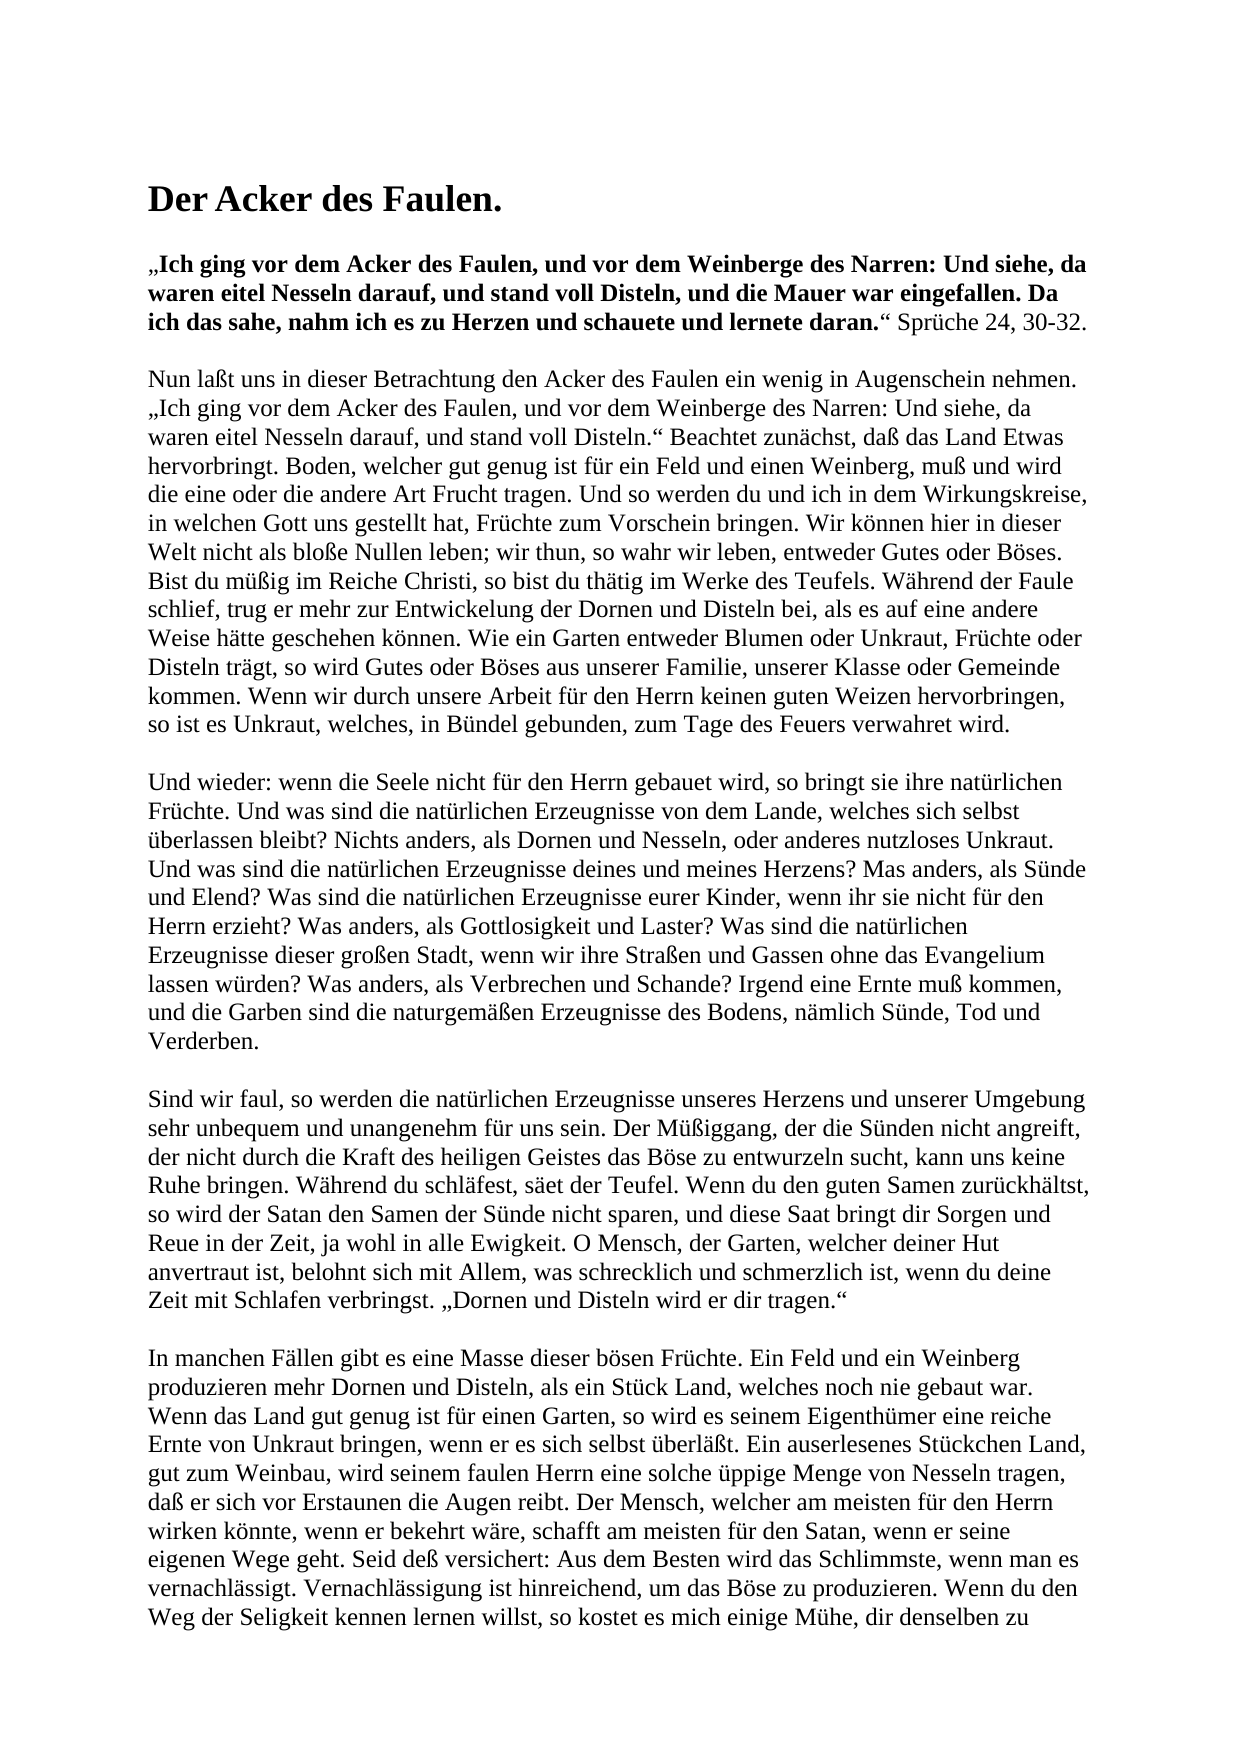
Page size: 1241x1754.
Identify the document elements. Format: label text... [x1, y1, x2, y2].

text Nun laßt uns in dieser Betrachtung den Acker des Faulen ein wenig in Augenschein nehmen. „Ich ging vor dem Acker des Faulen, und vor dem Weinberge des Narren: Und siehe, da waren eitel Nesseln darauf, und stand voll Disteln.“ Beachtet zunächst, daß das Land Etwas hervorbringt. Boden, welcher gut genug ist für ein Feld und einen Weinberg, muß und wird die eine oder die andere Art Frucht tragen. Und so werden du und ich in dem Wirkungskreise, in welchen Gott uns gestellt hat, Früchte zum Vorschein bringen. Wir können hier in dieser Welt nicht als bloße Nullen leben; wir thun, so wahr wir leben, entweder Gutes oder Böses. Bist du müßig im Reiche Christi, so bist du thätig im Werke des Teufels. Während der Faule schlief, trug er mehr zur Entwickelung der Dornen und Disteln bei, als es auf eine andere Weise hätte geschehen können. Wie ein Garten entweder Blumen oder Unkraut, Früchte oder Disteln trägt, so wird Gutes oder Böses aus unserer Familie, unserer Klasse oder Gemeinde kommen. Wenn wir durch unsere Arbeit für den Herrn keinen guten Weizen hervorbringen, so ist es Unkraut, welches, in Bündel gebunden, zum Tage des Feuers verwahret wird. [148, 364, 1093, 738]
text „Ich ging vor dem Acker des Faulen, und vor dem Weinberge des Narren: Und siehe, da waren eitel Nesseln darauf, und stand voll Disteln, und die Mauer war eingefallen. Da ich das sahe, nahm ich es zu Herzen und schauete und lernete daran.“ Sprüche 24, 30-32. [148, 249, 1093, 335]
text Und wieder: wenn die Seele nicht für den Herrn gebauet wird, so bringt sie ihre natürlichen Früchte. Und was sind die natürlichen Erzeugnisse von dem Lande, welches sich selbst überlassen bleibt? Nichts anders, als Dornen und Nesseln, oder anderes nutzloses Unkraut. Und was sind die natürlichen Erzeugnisse deines und meines Herzens? Mas anders, als Sünde und Elend? Was sind die natürlichen Erzeugnisse eurer Kinder, wenn ihr sie nicht für den Herrn erzieht? Was anders, als Gottlosigkeit und Laster? Was sind die natürlichen Erzeugnisse dieser großen Stadt, wenn wir ihre Straßen und Gassen ohne das Evangelium lassen würden? Was anders, als Verbrechen und Schande? Irgend eine Ernte muß kommen, und die Garben sind die naturgemäßen Erzeugnisse des Bodens, nämlich Sünde, Tod und Verderben. [148, 767, 1093, 1055]
text Sind wir faul, so werden die natürlichen Erzeugnisse unseres Herzens und unserer Umgebung sehr unbequem und unangenehm für uns sein. Der Müßiggang, der die Sünden nicht angreift, der nicht durch die Kraft des heiligen Geistes das Böse zu entwurzeln sucht, kann uns keine Ruhe bringen. Während du schläfest, säet der Teufel. Wenn du den guten Samen zurückhältst, so wird der Satan den Samen der Sünde nicht sparen, und diese Saat bringt dir Sorgen und Reue in der Zeit, ja wohl in alle Ewigkeit. O Mensch, der Garten, welcher deiner Hut anvertraut ist, belohnt sich mit Allem, was schrecklich und schmerzlich ist, wenn du deine Zeit mit Schlafen verbringst. „Dornen und Disteln wird er dir tragen.“ [148, 1084, 1093, 1314]
subtitle Der Acker des Faulen. [148, 177, 1093, 220]
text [148, 1343, 1093, 1631]
